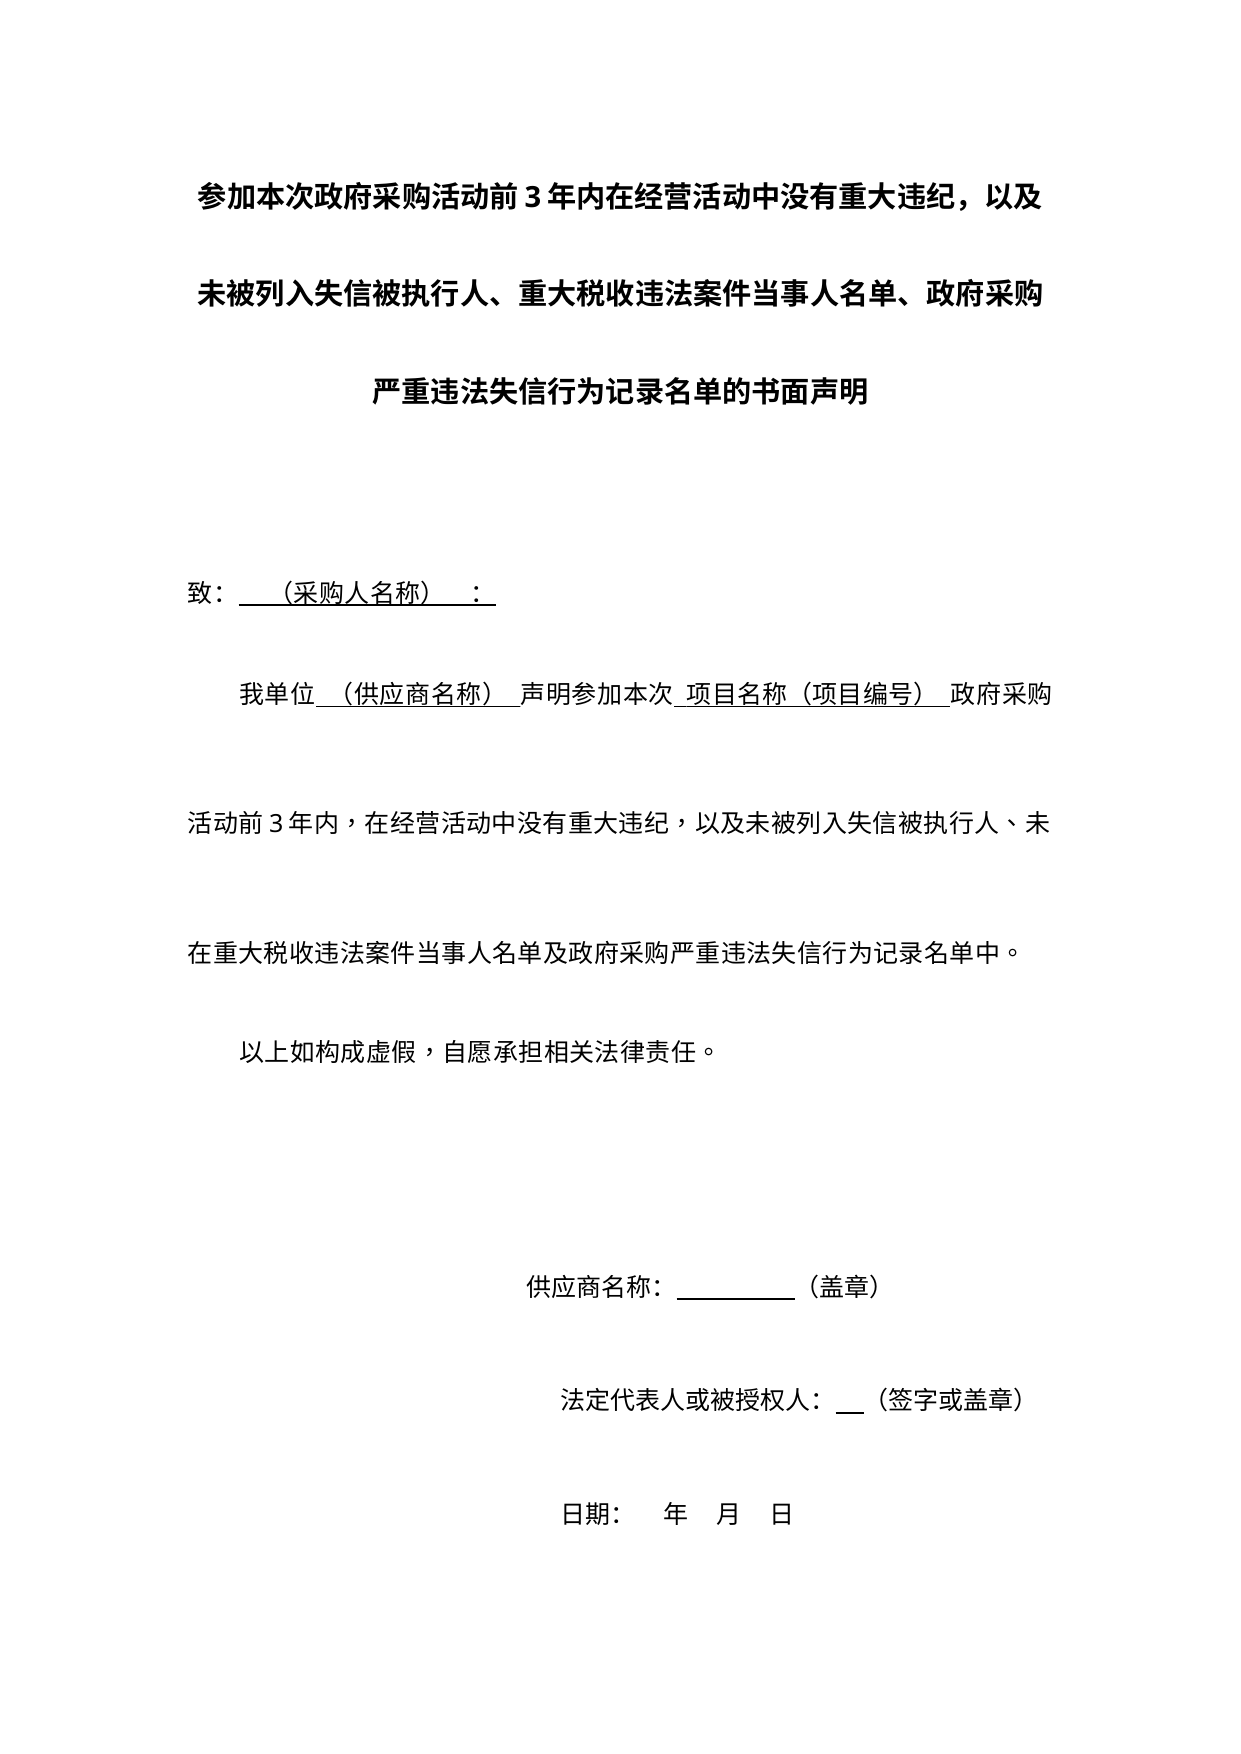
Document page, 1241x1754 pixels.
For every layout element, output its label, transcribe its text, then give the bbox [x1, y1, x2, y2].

text 日期： 年 月 日 [235, 1480, 1053, 1545]
text 法定代表人或被授权人： （签字或盖章） [235, 1366, 1053, 1431]
text 以上如构成虚假，自愿承担相关法律责任。 [187, 1019, 1053, 1084]
text 致： （采购人名称） ： [187, 559, 1053, 624]
text 参加本次政府采购活动前3年内在经营活动中没有重大违纪，以及未被列入失信被执行人、重大税收违法案件当事人名单、政府采购严重违法失信行为记录名单的书面声明 [187, 162, 1053, 422]
text 我单位 （供应商名称） 声明参加本次 项目名称（项目编号） 政府采购活动前3年内，在经营活动中没有重大违纪，以及未被列入失信被执行人、未在重大税收违法案件当事人名单及政府采购严重违法失信行为记录名单中。 [187, 660, 1053, 985]
text 供应商名称： （盖章） [527, 1253, 1053, 1318]
